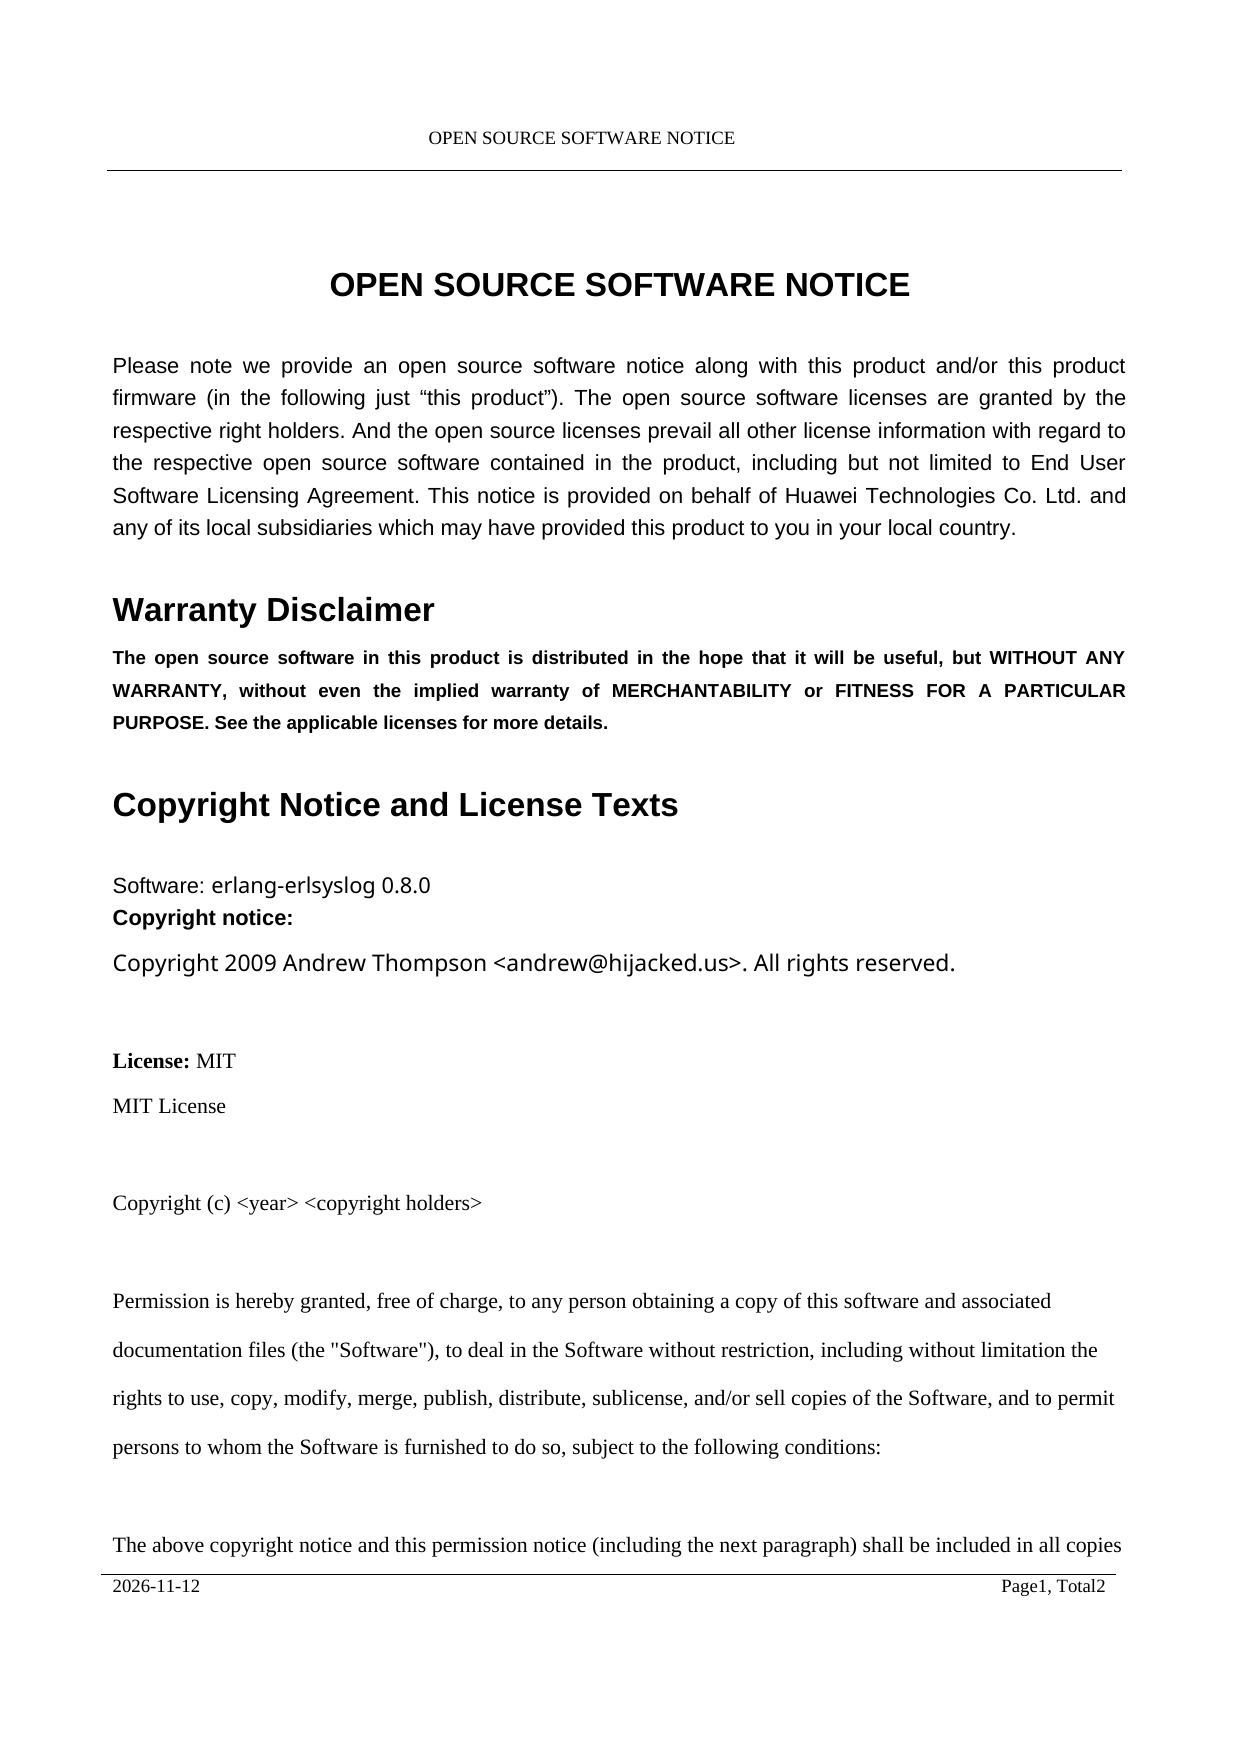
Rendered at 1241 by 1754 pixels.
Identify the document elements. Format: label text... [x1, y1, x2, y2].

text Please note we provide an open source software notice along with this product and/or this product firmware (in the following just “this product”). The open source software licenses are granted by the respective right holders. And the open source licenses prevail all other license information with regard to the respective open source software contained in the product, including but not limited to End User Software Licensing Agreement. This notice is provided on behalf of Huawei Technologies Co. Ltd. and any of its local subsidiaries which may have provided this product to you in your local country. [112, 349, 1128, 544]
text OPEN SOURCE SOFTWARE NOTICE [112, 251, 1128, 316]
text Software: erlang-erlsyslog 0.8.0 [112, 869, 1128, 901]
text Warranty Disclaimer [112, 576, 1128, 641]
text Copyright notice: [112, 901, 1128, 934]
text License: MIT [112, 1044, 1128, 1077]
text Copyright 2009 Andrew Thompson <andrew@hijacked.us>. All rights reserved. [112, 947, 1128, 1028]
text The open source software in this product is distributed in the hope that it will be useful, but WITHOUT ANY WARRANTY, without even the implied warranty of MERCHANTABILITY or FITNESS FOR A PARTICULAR PURPOSE. See the applicable licenses for more details. [112, 641, 1128, 739]
text Copyright Notice and License Texts [112, 771, 1128, 836]
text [112, 1089, 1128, 1560]
